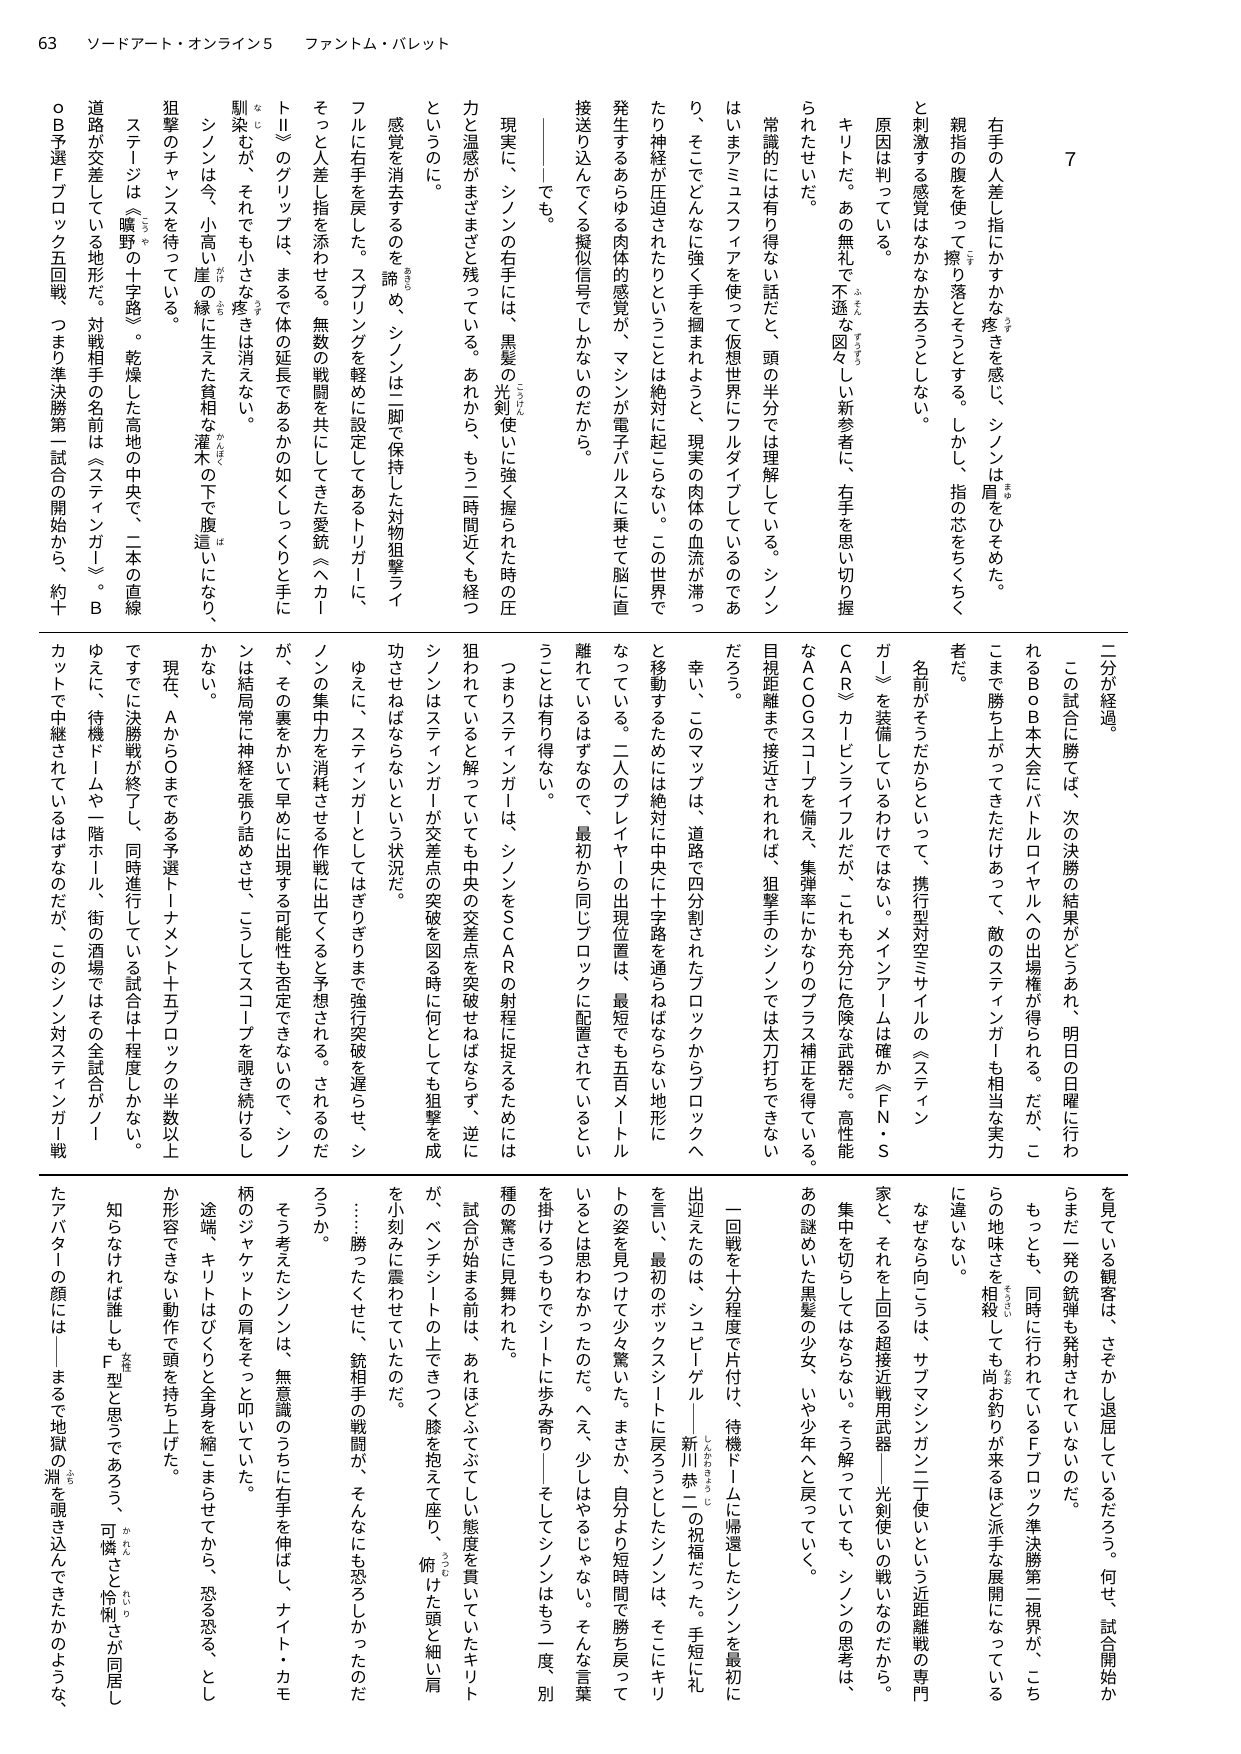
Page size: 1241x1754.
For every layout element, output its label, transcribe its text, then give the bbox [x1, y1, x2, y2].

text 集中を切らしてはならない。そう解っていても、シノンの思考は、あの謎めいた黒髪の少女、いや少年へと戻っていく。 [789, 1185, 864, 1706]
text 親指の腹を使ってり落とそうとする。しかし、指の芯をちくちくと刺激する感覚はなかなか去ろうとしない。 [902, 100, 977, 621]
text 原因は判っている。 [864, 100, 902, 621]
text シノンは今、小高いのに生えた貧相なの下で腹いになり、狙撃のチャンスを待っている。 [152, 100, 227, 621]
text ――――でも。 [527, 100, 564, 621]
text 名前がそうだからといって、携行型対空ミサイルの《スティンガー》を装備しているわけではない。メインアームは確か《ＦＮ・ＳＣＡＲ》カービンライフルだが、これも充分に危険な武器だ。高性能なＡＣＯＧスコープを備え、集弾率にかなりのプラス補正を得ている。目視距離まで接近されれれば、狙撃手のシノンでは太刀打ちできないだろう。 [714, 643, 939, 1163]
text 常識的には有り得ない話だと、頭の半分では理解している。シノンはいまアミュスフィアを使って仮想世界にフルダイブしているのであり、そこでどんなに強く手を摑まれようと、現実の肉体の血流が滞ったり神経が圧迫されたりということは絶対に起こらない。この世界で発生するあらゆる肉体的感覚が、マシンが電子パルスに乗せて脳に直接送り込んでくる擬似信号でしかないのだから。 [564, 100, 789, 621]
text 感覚を消去するのをめ、シノンは二脚で保持した対物狙撃ライフルに右手を戻した。スプリングを軽めに設定してあるトリガーに、そっと人差し指を添わせる。無数の戦闘を共にしてきた愛銃《ヘカートⅡ》のグリップは、まるで体の延長であるかの如くしっくりと手にむが、それでも小さなきは消えない。 [227, 100, 414, 621]
text ７ [1052, 100, 1089, 621]
text 現在、ＡからＯまである予選トーナメント十五ブロックの半数以上ですでに決勝戦が終了し、同時進行している試合は十程度しかない。ゆえに、待機ドームや一階ホール、街の酒場ではその全試合がノーカットで中継されているはずなのだが、このシノン対スティンガー戦を見ている観客は、さぞかし退屈しているだろう。何せ、試合開始からまだ一発の銃弾も発射されていないのだ。 [1052, 1185, 1127, 1706]
text 一回戦を十分程度で片付け、待機ドームに帰還したシノンを最初に出迎えたのは、シュピーゲル――の祝福だった。手短に礼を言い、最初のボックスシートに戻ろうとしたシノンは、そこにキリトの姿を見つけて少々驚いた。まさか、自分より短時間で勝ち戻っているとは思わなかったのだ。へえ、少しはやるじゃない。そんな言葉を掛けるつもりでシートに歩み寄り――そしてシノンはもう一度、別種の驚きに見舞われた。 [489, 1185, 752, 1706]
text 右手の人差し指にかすかなきを感じ、シノンはをひそめた。 [977, 100, 1014, 621]
text なぜなら向こうは、サブマシンガン二丁使いという近距離戦の専門家と、それを上回る超接近戦用武器――光剣使いの戦いなのだから。 [864, 1185, 939, 1706]
text この試合に勝てば、次の決勝の結果がどうあれ、明日の日曜に行われるＢｏＢ本大会にバトルロイヤルへの出場権が得られる。だが、ここまで勝ち上がってきただけあって、敵のスティンガーも相当な実力者だ。 [939, 643, 1089, 1163]
text 現在、ＡからＯまである予選トーナメント十五ブロックの半数以上ですでに決勝戦が終了し、同時進行している試合は十程度しかない。ゆえに、待機ドームや一階ホール、街の酒場ではその全試合がノーカットで中継されているはずなのだが、このシノン対スティンガー戦を見ている観客は、さぞかし退屈しているだろう。何せ、試合開始からまだ一発の銃弾も発射されていないのだ。 [39, 643, 189, 1163]
text もっとも、同時に行われているＦブロック準決勝第二視界が、こちらの地味さをしてもお釣りが来るほど派手な展開になっているに違いない。 [939, 1185, 1052, 1706]
text 試合が始まる前は、あれほどふてぶてしい態度を貫いていたキリトが、ベンチシートの上できつく膝を抱えて座り、けた頭と細い肩を小刻みに震わせていたのだ。 [377, 1185, 489, 1706]
text 幸い、このマップは、道路で四分割されたブロックからブロックへと移動するためには絶対に中央に十字路を通らねばならない地形になっている。二人のプレイヤーの出現位置は、最短でも五百メートル離れているはずなので、最初から同じブロックに配置されているということは有り得ない。 [527, 643, 714, 1163]
text そう考えたシノンは、無意識のうちに右手を伸ばし、ナイト・カモ柄のジャケットの肩をそっと叩いていた。 [227, 1185, 302, 1706]
text つまりスティンガーは、シノンをＳＣＡＲの射程に捉えるためには狙われていると解っていても中央の交差点を突破せねばならず、逆にシノンはスティンガーが交差点の突破を図る時に何としても狙撃を成功させねばならないという状況だ。 [377, 643, 527, 1163]
text キリトだ。あの無礼でなしい新参者に、右手を思い切り握られたせいだ。 [789, 100, 864, 621]
text 知らなければ誰しも型と思うであろう、さとさが同居したアバターの顔には――まるで地獄のを覗き込んできたかのような、深い恐怖に彩られていた。 [39, 1185, 152, 1706]
text ゆえに、スティンガーとしてはぎりぎりまで強行突破を遅らせ、シノンの集中力を消耗させる作戦に出てくると予想される。されるのだが、その裏をかいて早めに出現する可能性も否定できないので、シノンは結局常に神経を張り詰めさせ、こうしてスコープを覗き続けるしかない。 [189, 643, 377, 1163]
text ……勝ったくせに、銃相手の戦闘が、そんなにも恐ろしかったのだろうか。 [302, 1185, 377, 1706]
text ステージは《の十字路》。乾燥した高地の中央で、二本の直線道路が交差している地形だ。対戦相手の名前は《スティンガー》。ＢｏＢ予選Ｆブロック五回戦、つまり準決勝第一試合の開始から、約十二分が経過。 [1089, 643, 1127, 1163]
text ステージは《の十字路》。乾燥した高地の中央で、二本の直線道路が交差している地形だ。対戦相手の名前は《スティンガー》。ＢｏＢ予選Ｆブロック五回戦、つまり準決勝第一試合の開始から、約十二分が経過。 [39, 100, 152, 621]
text 途端、キリトはびくりと全身を縮こまらせてから、恐る恐る、としか形容できない動作で頭を持ち上げた。 [152, 1185, 227, 1706]
text 現実に、シノンの右手には、黒髪の使いに強く握られた時の圧力と温感がまざまざと残っている。あれから、もう二時間近くも経つというのに。 [414, 100, 527, 621]
